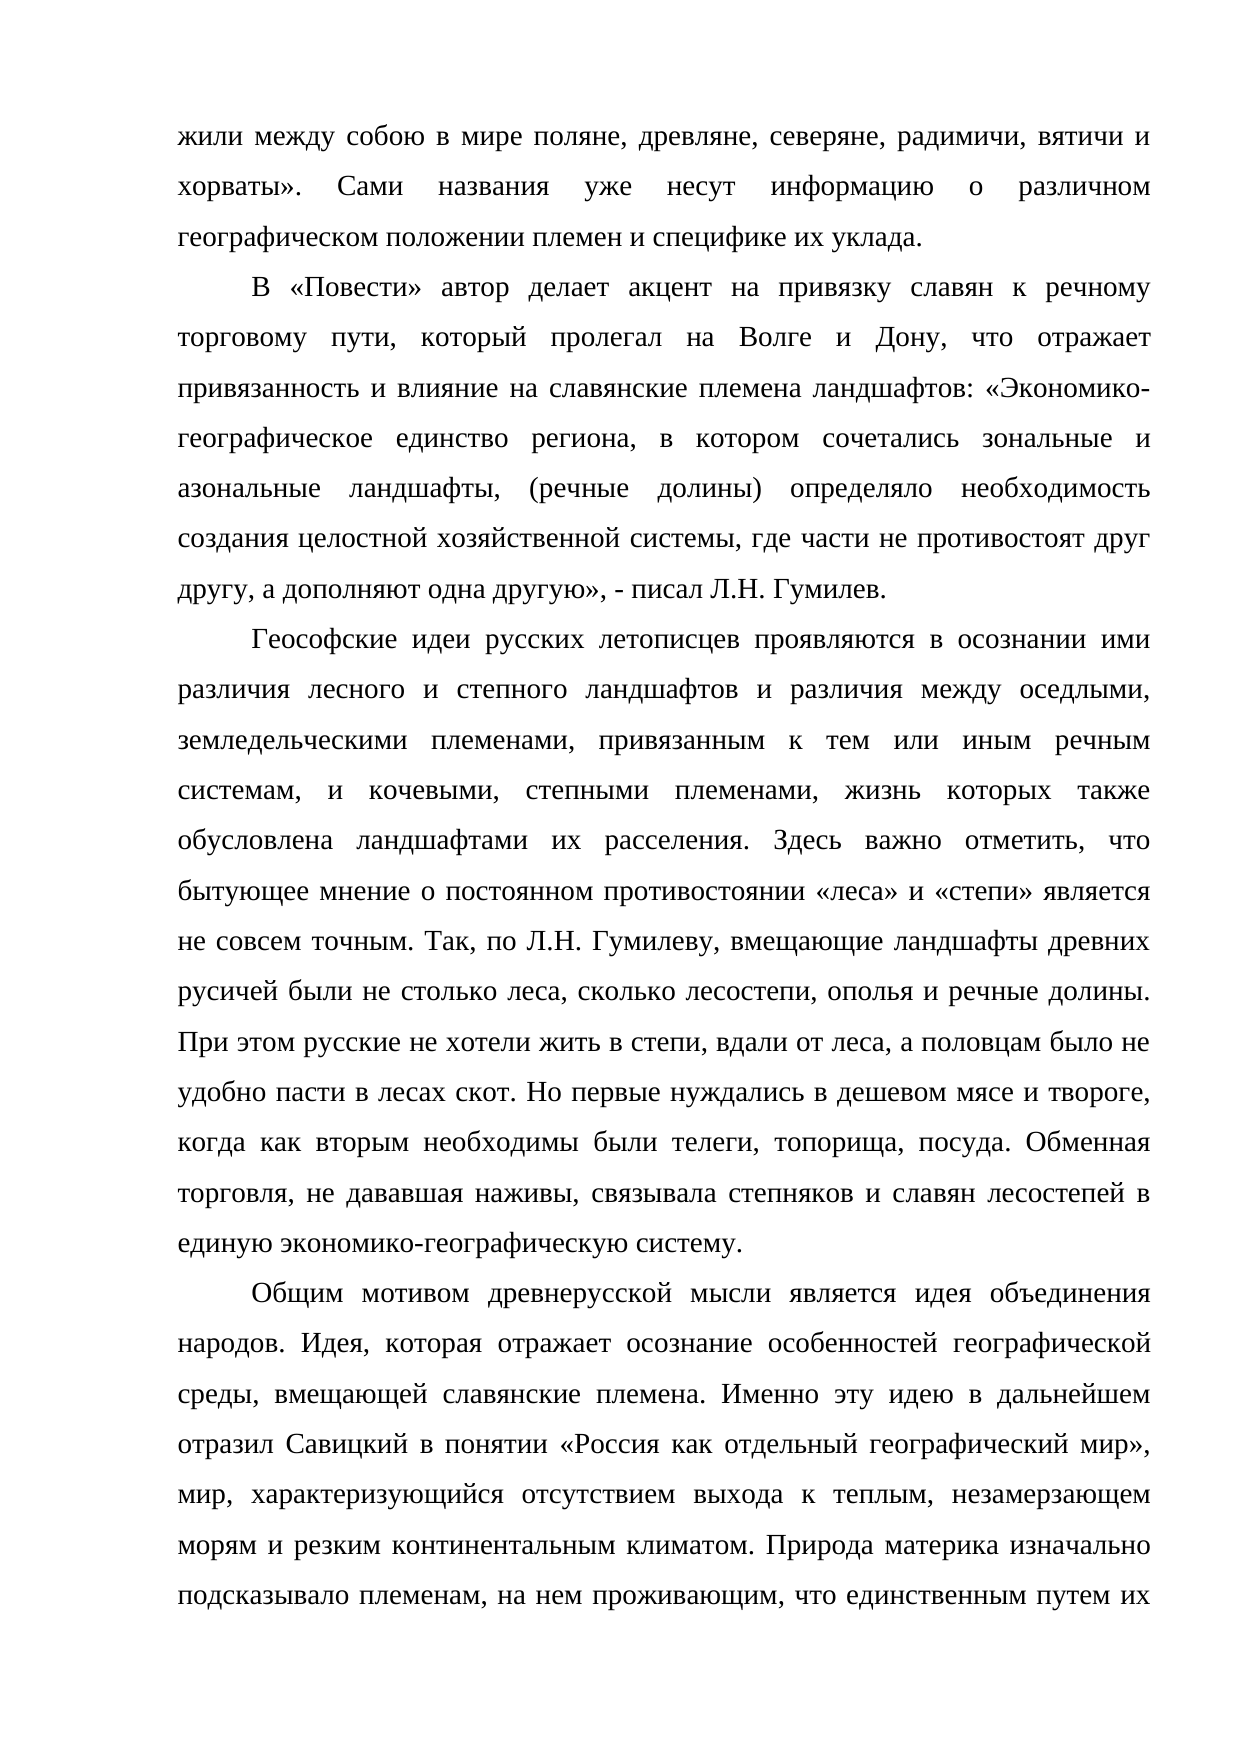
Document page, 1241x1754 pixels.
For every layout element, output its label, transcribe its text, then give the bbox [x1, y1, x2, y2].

text Геософские идеи русских летописцев проявляются в осознании ими различия лесного и степного ландшафтов и различия между оседлыми, земледельческими племенами, привязанным к тем или иным речным системам, и кочевыми, степными племенами, жизнь которых также обусловлена ландшафтами их расселения. Здесь важно отметить, что бытующее мнение о постоянном противостоянии «леса» и «степи» является не совсем точным. Так, по Л.Н. Гумилеву, вмещающие ландшафты древних русичей были не столько леса, сколько лесостепи, ополья и речные долины. При этом русские не хотели жить в степи, вдали от леса, а половцам было не удобно пасти в лесах скот. Но первые нуждались в дешевом мясе и твороге, когда как вторым необходимы были телеги, топорища, посуда. Обменная торговля, не дававшая наживы, связывала степняков и славян лесостепей в единую экономико-географическую систему. [177, 621, 1152, 1258]
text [177, 1275, 1152, 1611]
text В «Повести» автор делает акцент на привязку славян к речному торговому пути, который пролегал на Волге и Дону, что отражает привязанность и влияние на славянские племена ландшафтов: «Экономико-географическое единство региона, в котором сочетались зональные и азональные ландшафты, (речные долины) определяло необходимость создания целостной хозяйственной системы, где части не противостоят друг другу, а дополняют одна другую», - писал Л.Н. Гумилев. [177, 269, 1152, 604]
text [177, 118, 1152, 252]
